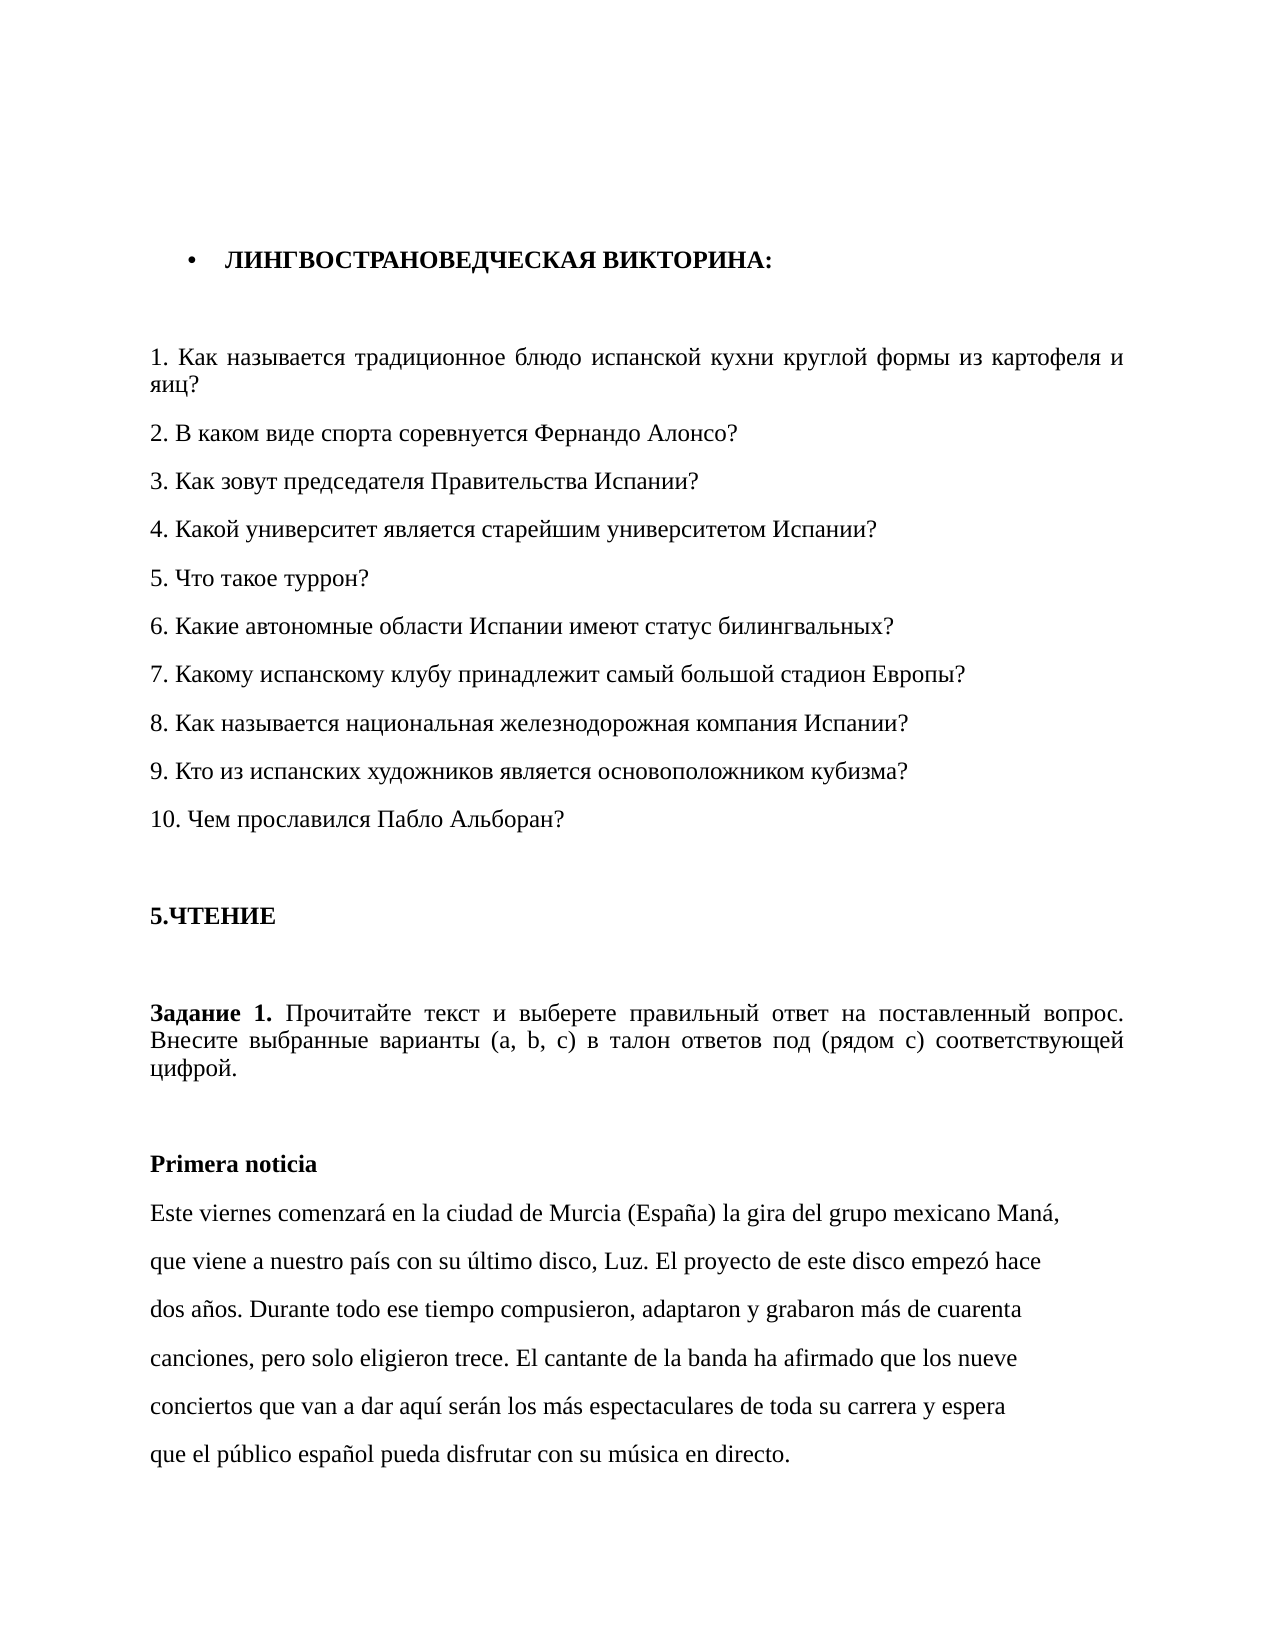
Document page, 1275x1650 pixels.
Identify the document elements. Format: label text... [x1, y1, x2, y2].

text Primera noticia [150, 1151, 1125, 1178]
text canciones, pero solo eligieron trece. El cantante de la banda ha afirmado que los nueve [150, 1344, 1125, 1372]
text 1. Как называется традиционное блюдо испанской кухни круглой формы из картофеля и яиц? [150, 343, 1125, 398]
text 10. Чем прославился Пабло Альборан? [150, 806, 1125, 833]
text 5.ЧТЕНИЕ [150, 902, 1125, 930]
text 3. Как зовут председателя Правительства Испании? [150, 467, 1125, 495]
text 4. Какой университет является старейшим университетом Испании? [150, 516, 1125, 543]
text Este viernes comenzará en la ciudad de Murcia (España) la gira del grupo mexicano Maná, [150, 1199, 1125, 1227]
text 5. Что такое туррон? [150, 564, 1125, 592]
text 7. Какому испанскому клубу принадлежит самый большой стадион Европы? [150, 661, 1125, 688]
text 2. В каком виде спорта соревнуется Фернандо Алонсо? [150, 419, 1125, 447]
text conciertos que van a dar aquí serán los más espectaculares de toda su carrera y espera [150, 1392, 1125, 1420]
text que viene a nuestro país con su último disco, Luz. El proyecto de este disco empezó hace [150, 1247, 1125, 1275]
text 8. Как называется национальная железнодорожная компания Испании? [150, 709, 1125, 737]
text 6. Какие автономные области Испании имеют статус билингвальных? [150, 612, 1125, 640]
text que el público español pueda disfrutar con su música en directo. [150, 1441, 1125, 1468]
list ЛИНГВОСТРАНОВЕДЧЕСКАЯ ВИКТОРИНА: [187, 247, 1125, 274]
text 9. Кто из испанских художников является основоположником кубизма? [150, 757, 1125, 785]
text Задание 1. Прочитайте текст и выберете правильный ответ на поставленный вопрос. Внесите выбранные варианты (a, b, c) в талон ответов под (рядом с) соответствующей цифрой. [150, 999, 1125, 1082]
text dos años. Durante todo ese tiempo compusieron, adaptaron y grabaron más de cuarenta [150, 1296, 1125, 1323]
